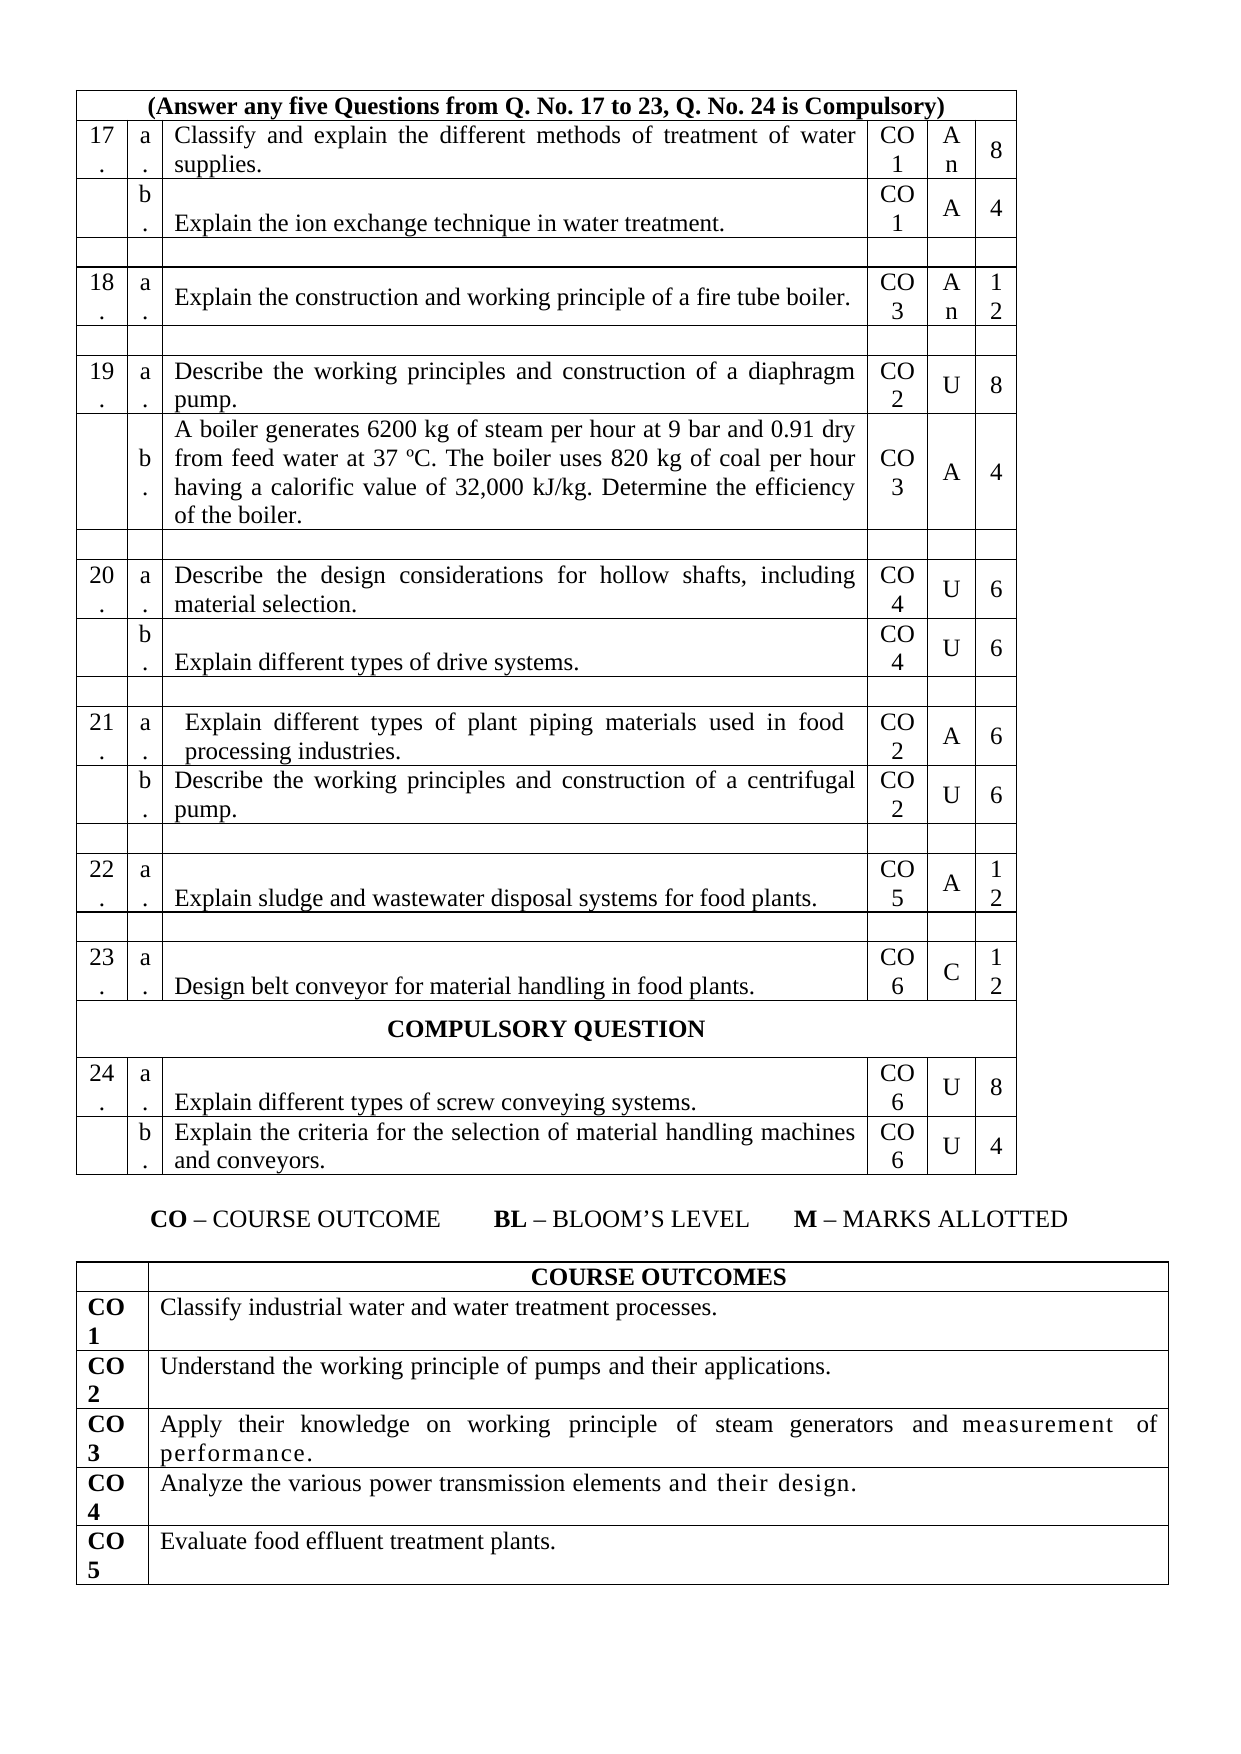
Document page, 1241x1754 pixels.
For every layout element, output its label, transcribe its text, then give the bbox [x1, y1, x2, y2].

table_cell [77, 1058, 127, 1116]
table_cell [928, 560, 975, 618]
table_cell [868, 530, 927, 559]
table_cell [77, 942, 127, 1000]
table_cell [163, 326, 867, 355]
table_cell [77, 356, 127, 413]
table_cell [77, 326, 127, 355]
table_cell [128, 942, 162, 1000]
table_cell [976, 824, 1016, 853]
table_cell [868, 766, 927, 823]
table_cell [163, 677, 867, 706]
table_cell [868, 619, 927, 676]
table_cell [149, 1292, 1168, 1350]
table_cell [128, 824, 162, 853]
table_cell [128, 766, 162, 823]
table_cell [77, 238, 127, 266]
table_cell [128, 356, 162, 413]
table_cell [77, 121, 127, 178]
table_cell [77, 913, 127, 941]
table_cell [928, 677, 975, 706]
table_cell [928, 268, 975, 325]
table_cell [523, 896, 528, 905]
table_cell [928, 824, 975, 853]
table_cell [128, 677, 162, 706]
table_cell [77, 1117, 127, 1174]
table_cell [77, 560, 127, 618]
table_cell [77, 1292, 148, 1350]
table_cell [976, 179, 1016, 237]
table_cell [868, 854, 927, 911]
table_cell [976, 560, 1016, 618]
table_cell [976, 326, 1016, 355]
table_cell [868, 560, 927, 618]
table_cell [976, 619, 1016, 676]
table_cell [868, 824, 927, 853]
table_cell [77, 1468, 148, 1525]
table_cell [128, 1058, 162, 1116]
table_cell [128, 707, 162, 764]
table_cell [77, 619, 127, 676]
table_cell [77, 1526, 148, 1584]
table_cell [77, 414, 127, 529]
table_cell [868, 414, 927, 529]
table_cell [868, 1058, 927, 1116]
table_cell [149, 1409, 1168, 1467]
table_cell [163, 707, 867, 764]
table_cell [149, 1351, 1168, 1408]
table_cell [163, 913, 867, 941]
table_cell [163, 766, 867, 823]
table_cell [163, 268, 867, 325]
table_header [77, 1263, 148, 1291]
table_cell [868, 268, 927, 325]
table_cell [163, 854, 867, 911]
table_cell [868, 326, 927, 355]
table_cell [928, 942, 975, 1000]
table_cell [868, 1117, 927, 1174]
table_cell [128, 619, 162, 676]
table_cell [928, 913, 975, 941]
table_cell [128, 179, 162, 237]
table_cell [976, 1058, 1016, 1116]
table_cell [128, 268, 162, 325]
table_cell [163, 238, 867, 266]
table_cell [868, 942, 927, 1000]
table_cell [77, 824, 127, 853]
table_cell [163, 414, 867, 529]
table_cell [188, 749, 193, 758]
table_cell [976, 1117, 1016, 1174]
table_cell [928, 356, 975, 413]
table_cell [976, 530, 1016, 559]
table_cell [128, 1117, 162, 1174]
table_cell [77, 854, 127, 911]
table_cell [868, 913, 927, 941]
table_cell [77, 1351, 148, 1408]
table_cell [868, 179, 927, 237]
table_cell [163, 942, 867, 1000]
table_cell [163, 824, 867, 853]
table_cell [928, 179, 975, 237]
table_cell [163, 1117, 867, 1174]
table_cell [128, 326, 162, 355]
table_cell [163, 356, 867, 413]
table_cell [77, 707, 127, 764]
text CO – COURSE OUTCOME BL – BLOOM’S LEVEL M – MARKS ALLOTTED [150, 1204, 1090, 1233]
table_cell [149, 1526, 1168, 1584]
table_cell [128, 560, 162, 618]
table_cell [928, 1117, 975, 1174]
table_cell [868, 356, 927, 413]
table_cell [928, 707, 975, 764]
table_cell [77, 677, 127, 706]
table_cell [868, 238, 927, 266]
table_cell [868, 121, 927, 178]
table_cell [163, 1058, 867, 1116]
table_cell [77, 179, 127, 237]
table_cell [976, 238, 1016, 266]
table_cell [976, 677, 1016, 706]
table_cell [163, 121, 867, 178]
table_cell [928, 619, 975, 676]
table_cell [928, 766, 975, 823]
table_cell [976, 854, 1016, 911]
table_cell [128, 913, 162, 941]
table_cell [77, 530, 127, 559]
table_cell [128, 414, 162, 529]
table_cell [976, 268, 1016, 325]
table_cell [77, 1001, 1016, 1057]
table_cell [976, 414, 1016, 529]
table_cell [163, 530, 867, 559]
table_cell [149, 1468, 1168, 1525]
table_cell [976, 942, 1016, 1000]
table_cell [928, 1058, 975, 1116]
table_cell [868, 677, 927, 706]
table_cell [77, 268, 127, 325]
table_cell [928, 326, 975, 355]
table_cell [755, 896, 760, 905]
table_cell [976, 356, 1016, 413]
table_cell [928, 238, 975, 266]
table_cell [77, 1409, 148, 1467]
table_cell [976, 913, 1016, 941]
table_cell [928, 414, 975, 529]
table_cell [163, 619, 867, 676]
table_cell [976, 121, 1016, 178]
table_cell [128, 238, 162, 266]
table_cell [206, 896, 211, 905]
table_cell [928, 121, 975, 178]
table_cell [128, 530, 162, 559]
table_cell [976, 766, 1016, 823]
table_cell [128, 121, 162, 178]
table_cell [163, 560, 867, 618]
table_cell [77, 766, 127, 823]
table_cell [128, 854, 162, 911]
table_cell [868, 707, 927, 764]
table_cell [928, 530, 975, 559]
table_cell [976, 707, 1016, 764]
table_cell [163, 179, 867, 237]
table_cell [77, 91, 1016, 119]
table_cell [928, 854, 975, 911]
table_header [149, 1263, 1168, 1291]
